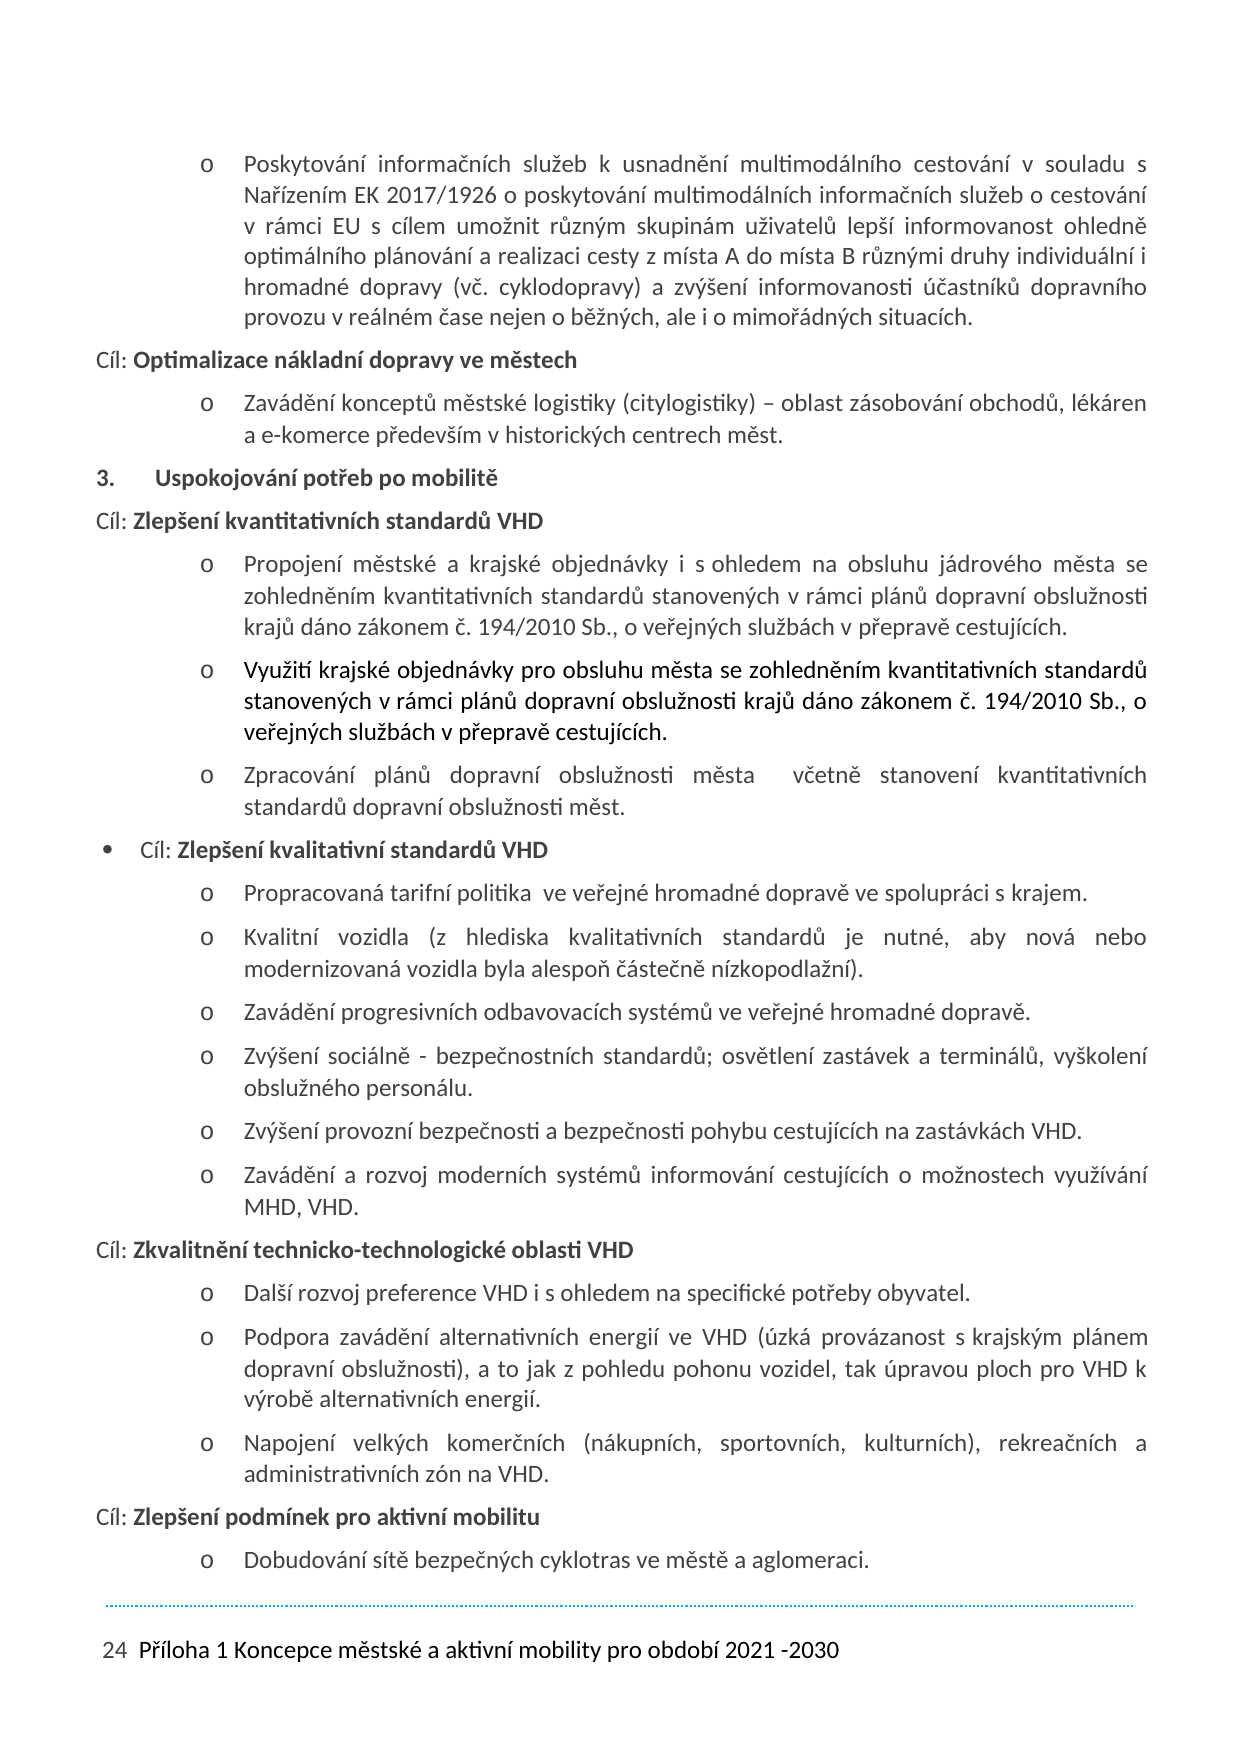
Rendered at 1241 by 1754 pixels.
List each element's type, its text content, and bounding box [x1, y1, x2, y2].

list Cíl: Zlepšení kvalitativní standardů VHD [103, 834, 1148, 864]
list Zvýšení provozní bezpečnosti a bezpečnosti pohybu cestujících na zastávkách VHD. [199, 1115, 1148, 1147]
list Využití krajské objednávky pro obsluhu města se zohledněním kvantitativních standardů stanovených v rámci plánů dopravní obslužnosti krajů dáno zákonem č. 194/2010 Sb., o veřejných službách v přepravě cestujících. [199, 654, 1148, 747]
list Kvalitní vozidla (z hlediska kvalitativních standardů je nutné, aby nová nebo modernizovaná vozidla byla alespoň částečně nízkopodlažní). [199, 921, 1148, 983]
list Zavádění progresivních odbavovacích systémů ve veřejné hromadné dopravě. [199, 996, 1148, 1028]
list Zpracování plánů dopravní obslužnosti města včetně stanovení kvantitativních standardů dopravní obslužnosti měst. [199, 759, 1148, 821]
text Cíl: Zlepšení podmínek pro aktivní mobilitu [96, 1501, 1148, 1532]
list Zvýšení sociálně - bezpečnostních standardů; osvětlení zastávek a terminálů, vyškolení obslužného personálu. [199, 1040, 1148, 1102]
list Poskytování informačních služeb k usnadnění multimodálního cestování v souladu s Nařízením EK 2017/1926 o poskytování multimodálních informačních služeb o cestování v rámci EU s cílem umožnit různým skupinám uživatelů lepší informovanost ohledně optimálního plánování a realizaci cesty z místa A do místa B různými druhy individuální i hromadné dopravy (vč. cyklodopravy) a zvýšení informovanosti účastníků dopravního provozu v reálném čase nejen o běžných, ale i o mimořádných situacích. [199, 148, 1148, 332]
list Zavádění a rozvoj moderních systémů informování cestujících o možnostech využívání MHD, VHD. [199, 1159, 1148, 1222]
text Cíl: Zlepšení kvantitativních standardů VHD [96, 505, 1148, 536]
list Uspokojování potřeb po mobilitě [96, 462, 1148, 493]
list Další rozvoj preference VHD i s ohledem na specifické potřeby obyvatel. [199, 1277, 1148, 1309]
list Podpora zavádění alternativních energií ve VHD (úzká provázanost s krajským plánem dopravní obslužnosti), a to jak z pohledu pohonu vozidel, tak úpravou ploch pro VHD k výrobě alternativních energií. [199, 1321, 1148, 1414]
text Cíl: Optimalizace nákladní dopravy ve městech [96, 344, 1148, 375]
list Propracovaná tarifní politika ve veřejné hromadné dopravě ve spolupráci s krajem. [199, 877, 1148, 909]
list Dobudování sítě bezpečných cyklotras ve městě a aglomeraci. [199, 1544, 1148, 1576]
list Napojení velkých komerčních (nákupních, sportovních, kulturních), rekreačních a administrativních zón na VHD. [199, 1427, 1148, 1489]
text Cíl: Zkvalitnění technicko-technologické oblasti VHD [96, 1234, 1148, 1264]
list Zavádění konceptů městské logistiky (citylogistiky) – oblast zásobování obchodů, lékáren a e-komerce především v historických centrech měst. [199, 388, 1148, 450]
list Propojení městské a krajské objednávky i s ohledem na obsluhu jádrového města se zohledněním kvantitativních standardů stanovených v rámci plánů dopravní obslužnosti krajů dáno zákonem č. 194/2010 Sb., o veřejných službách v přepravě cestujících. [199, 548, 1148, 641]
